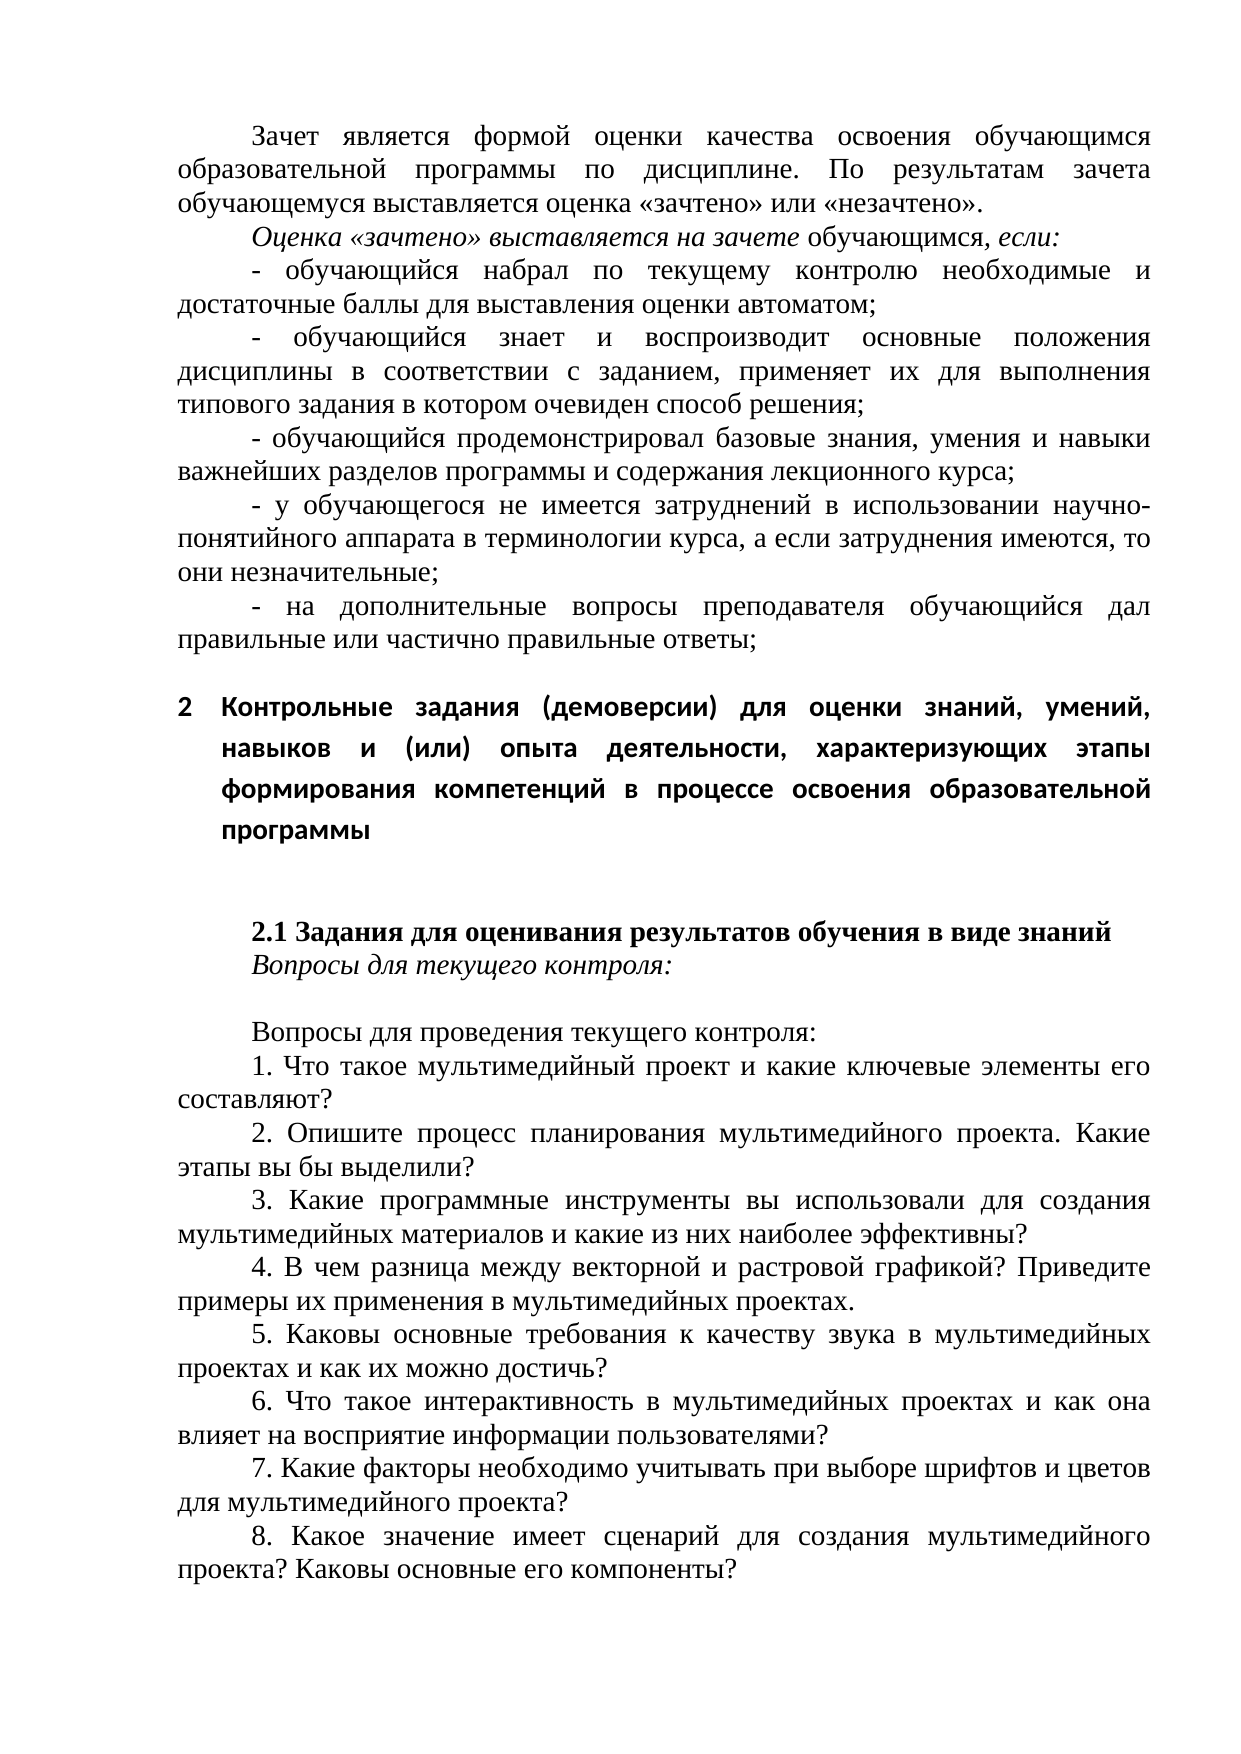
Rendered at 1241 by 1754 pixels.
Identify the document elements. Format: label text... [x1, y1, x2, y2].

text 2. Опишите процесс планирования мультимедийного проекта. Какие этапы вы бы выделили? [177, 1115, 1152, 1182]
text - обучающийся продемонстрировал базовые знания, умения и навыки важнейших разделов программы и содержания лекционного курса; [177, 420, 1152, 487]
text Зачет является формой оценки качества освоения обучающимся образовательной программы по дисциплине. По результатам зачета обучающемуся выставляется оценка «зачтено» или «незачтено». [177, 118, 1152, 219]
text - у обучающегося не имеется затруднений в использовании научно-понятийного аппарата в терминологии курса, а если затруднения имеются, то они незначительные; [177, 487, 1152, 588]
text 4. В чем разница между векторной и растровой графикой? Приведите примеры их применения в мультимедийных проектах. [177, 1249, 1152, 1316]
text - обучающийся набрал по текущему контролю необходимые и достаточные баллы для выставления оценки автоматом; [177, 252, 1152, 319]
text - на дополнительные вопросы преподавателя обучающийся дал правильные или частично правильные ответы; [177, 588, 1152, 655]
text - обучающийся знает и воспроизводит основные положения дисциплины в соответствии с заданием, применяет их для выполнения типового задания в котором очевиден способ решения; [177, 319, 1152, 420]
text Вопросы для текущего контроля: [177, 947, 1152, 981]
text 1. Что такое мультимедийный проект и какие ключевые элементы его составляют? [177, 1048, 1152, 1115]
text 6. Что такое интерактивность в мультимедийных проектах и как она влияет на восприятие информации пользователями? [177, 1383, 1152, 1451]
text Оценка «зачтено» выставляется на зачете обучающимся, если: [177, 219, 1152, 252]
text 5. Каковы основные требования к качеству звука в мультимедийных проектах и как их можно достичь? [177, 1316, 1152, 1383]
text Вопросы для проведения текущего контроля: [177, 1014, 1152, 1048]
text 8. Какое значение имеет сценарий для создания мультимедийного проекта? Каковы основные его компоненты? [177, 1518, 1152, 1585]
text 7. Какие факторы необходимо учитывать при выборе шрифтов и цветов для мультимедийного проекта? [177, 1451, 1152, 1518]
list Контрольные задания (демоверсии) для оценки знаний, умений, навыков и (или) опыта деятельности, характеризующих этапы формирования компетенций в процессе освоения образовательной программы [177, 688, 1152, 847]
text 3. Какие программные инструменты вы использовали для создания мультимедийных материалов и какие из них наиболее эффективны? [177, 1182, 1152, 1249]
text 2.1 Задания для оценивания результатов обучения в виде знаний [177, 914, 1152, 947]
